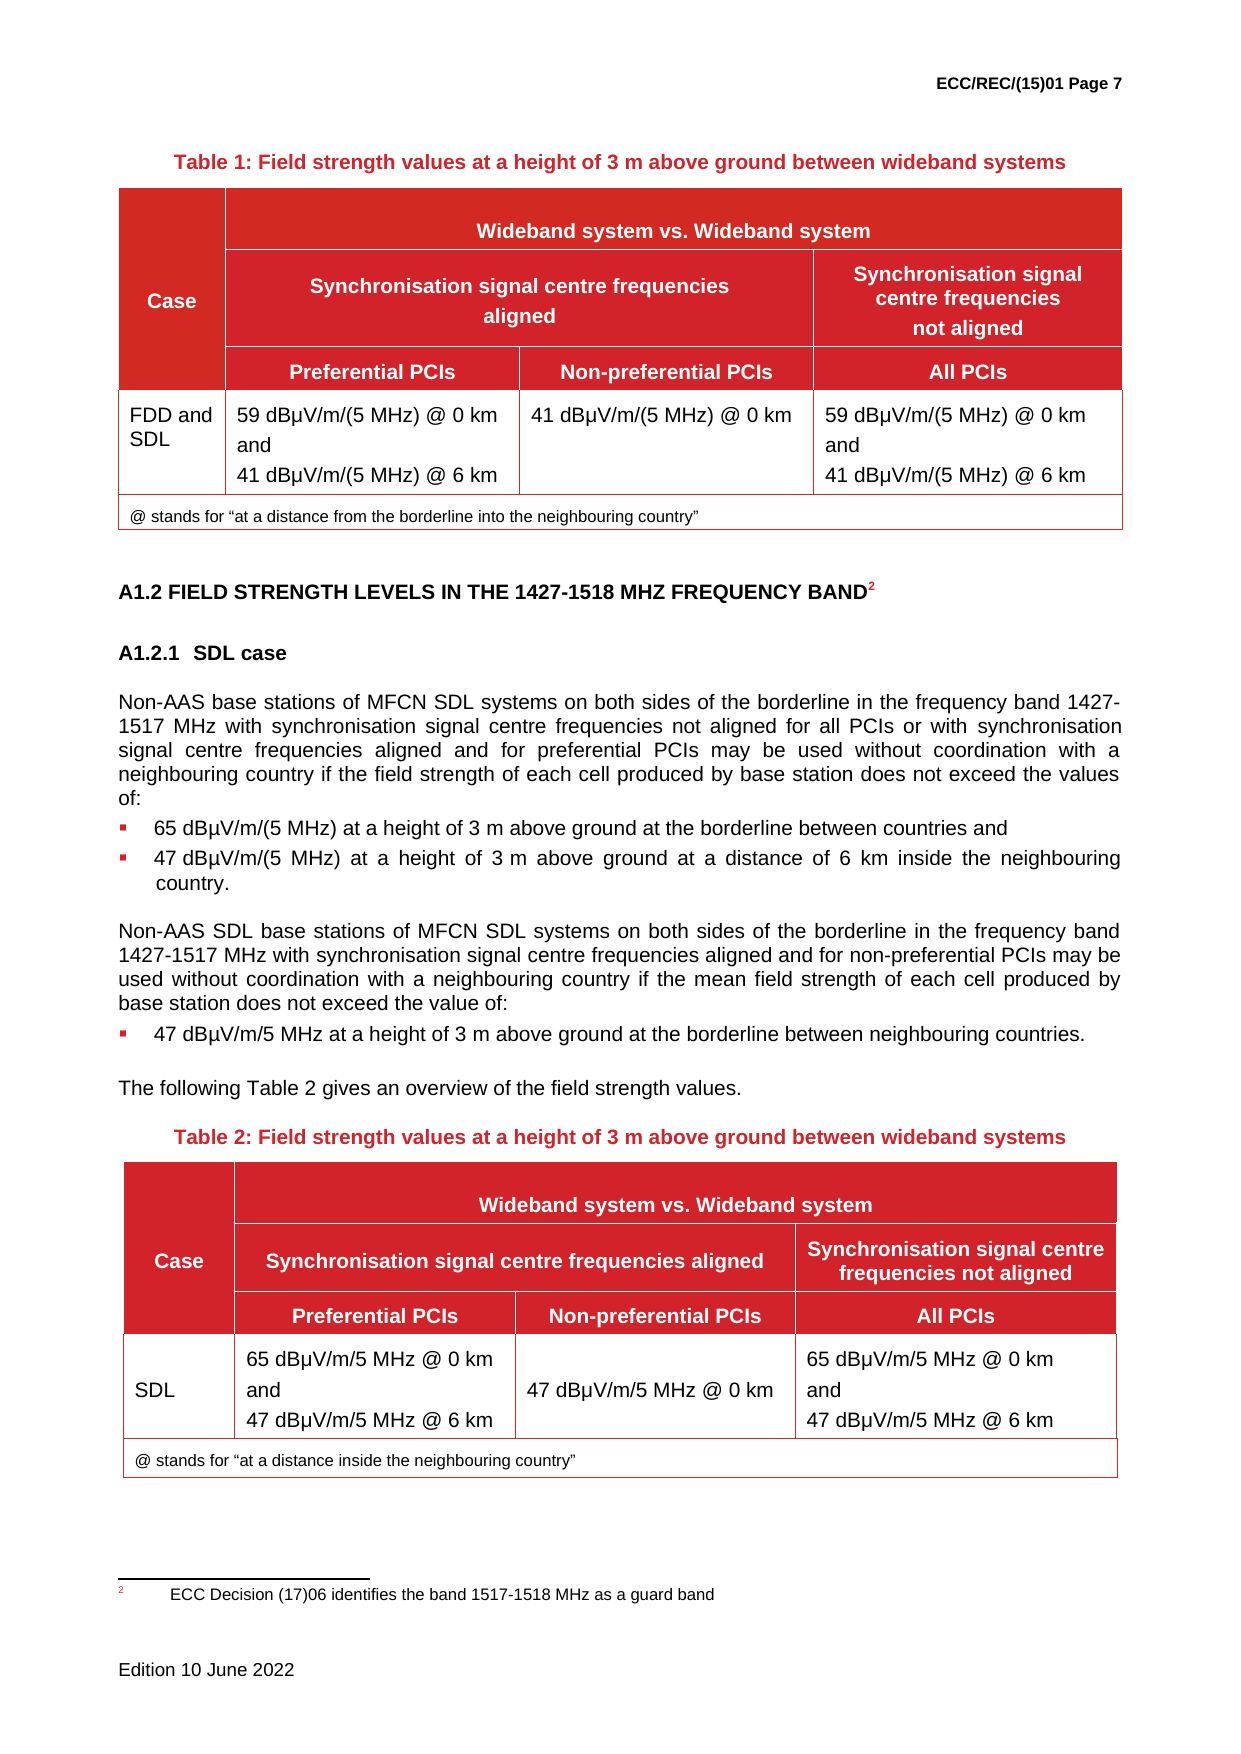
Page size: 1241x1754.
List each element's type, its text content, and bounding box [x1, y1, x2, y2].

text 47 dBµV/m/5 MHz at a height of 3 m above ground at the borderline between neighbouring countries. [118, 1021, 1122, 1045]
text Non-AAS base stations of MFCN SDL systems on both sides of the borderline in the frequency band 1427-1517 MHz with synchronisation signal centre frequencies not aligned for all PCIs or with synchronisation signal centre frequencies aligned and for preferential PCIs may be used without coordination with a neighbouring country if the field strength of each cell produced by base station does not exceed the values of: [118, 690, 1122, 810]
text 65 dBµV/m/(5 MHz) at a height of 3 m above ground at the borderline between countries and [118, 816, 1122, 840]
subtitle Non-AAS SDL base stations of MFCN SDL systems on both sides of the borderline in the frequency band 1427-1517 MHz with synchronisation signal centre frequencies aligned and for non-preferential PCIs may be used without coordination with a neighbouring country if the mean field strength of each cell produced by base station does not exceed the value of: [118, 919, 1122, 1015]
table_cell All PCIs [814, 347, 1122, 390]
text Table 1: Field strength values at a height of 3 m above ground between wideband systems [118, 150, 1122, 174]
table_cell SDL [124, 1335, 234, 1438]
table_header Case [119, 188, 225, 390]
table_cell 59 dBμV/m/(5 MHz) @ 0 km and 41 dBμV/m/(5 MHz) @ 6 km [226, 391, 519, 493]
table_cell 41 dBμV/m/(5 MHz) @ 0 km [520, 391, 813, 493]
table_cell Preferential PCIs [235, 1292, 515, 1334]
table_cell 65 dBμV/m/5 MHz @ 0 km and 47 dBμV/m/5 MHz @ 6 km [796, 1335, 1116, 1438]
subtitle Field strength levels in the 1427-1518 MHZ FREQUENCY band [118, 579, 1122, 603]
table_header Wideband system vs. Wideband system [235, 1162, 1117, 1223]
table_cell Non-preferential PCIs [520, 347, 813, 390]
table_cell 47 dBμV/m/5 MHz @ 0 km [516, 1335, 795, 1438]
table_cell FDD and SDL [119, 391, 225, 493]
table_cell @ stands for “at a distance inside the neighbouring country” [124, 1439, 1117, 1477]
text The following Table 2 gives an overview of the field strength values. [118, 1076, 1122, 1099]
table_cell Synchronisation signal centre frequencies aligned [235, 1224, 795, 1291]
subtitle SDL case [118, 641, 1122, 665]
table_cell Synchronisation signal centre frequencies not aligned [814, 250, 1122, 346]
table_cell Non-preferential PCIs [516, 1292, 795, 1334]
text 47 dBµV/m/(5 MHz) at a height of 3 m above ground at a distance of 6 km inside the neighbouring country. [118, 846, 1122, 894]
table_cell 65 dBμV/m/5 MHz @ 0 km and 47 dBμV/m/5 MHz @ 6 km [235, 1335, 515, 1438]
table_cell 59 dBμV/m/(5 MHz) @ 0 km and 41 dBμV/m/(5 MHz) @ 6 km [814, 391, 1122, 493]
table_cell Synchronisation signal centre frequencies aligned [226, 250, 813, 346]
table_cell Synchronisation signal centre frequencies not aligned [796, 1224, 1116, 1291]
table_header Wideband system vs. Wideband system [226, 188, 1122, 249]
text Table 2: Field strength values at a height of 3 m above ground between wideband systems [118, 1124, 1122, 1148]
table_cell Preferential PCIs [226, 347, 519, 390]
table_cell @ stands for “at a distance from the borderline into the neighbouring country” [119, 495, 1122, 528]
table_cell All PCIs [796, 1292, 1116, 1334]
table_header Case [124, 1162, 234, 1334]
